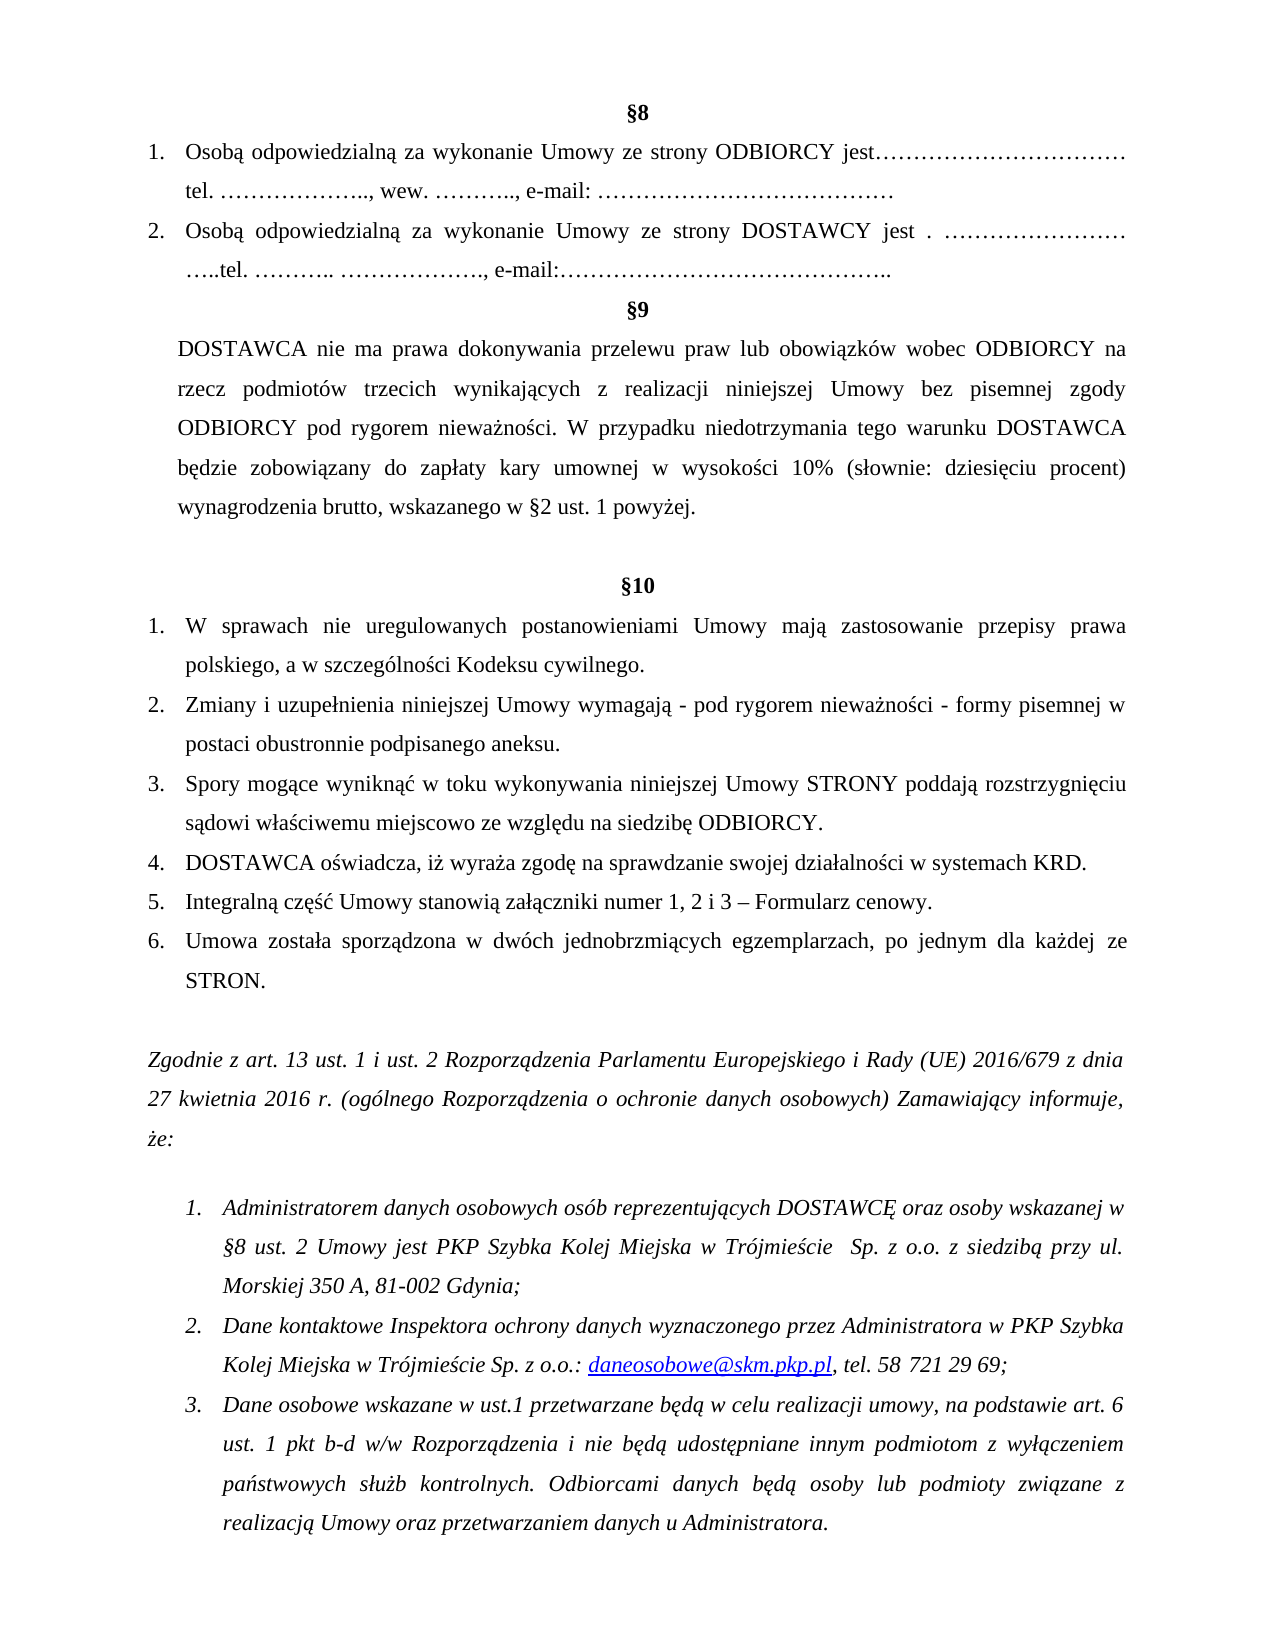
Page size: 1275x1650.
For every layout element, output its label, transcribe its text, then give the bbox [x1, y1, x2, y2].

list Integralną część Umowy stanowią załączniki numer 1, 2 i 3 – Formularz cenowy. [148, 888, 1127, 914]
list Dane kontaktowe Inspektora ochrony danych wyznaczonego przez Administratora w PKP Szybka Kolej Miejska w Trójmieście Sp. z o.o.: daneosobowe@skm.pkp.pl, tel. 58 721 29 69; [185, 1312, 1127, 1378]
list Dane osobowe wskazane w ust.1 przetwarzane będą w celu realizacji umowy, na podstawie art. 6 ust. 1 pkt b-d w/w Rozporządzenia i nie będą udostępniane innym podmiotom z wyłączeniem państwowych służb kontrolnych. Odbiorcami danych będą osoby lub podmioty związane z realizacją Umowy oraz przetwarzaniem danych u Administratora. [185, 1391, 1127, 1536]
text Zgodnie z art. 13 ust. 1 i ust. 2 Rozporządzenia Parlamentu Europejskiego i Rady (UE) 2016/679 z dnia 27 kwietnia 2016 r. (ogólnego Rozporządzenia o ochronie danych osobowych) Zamawiający informuje, że: [148, 1046, 1127, 1151]
text §9 [148, 296, 1127, 322]
list DOSTAWCA oświadcza, iż wyraża zgodę na sprawdzanie swojej działalności w systemach KRD. [148, 849, 1127, 875]
list Zmiany i uzupełnienia niniejszej Umowy wymagają - pod rygorem nieważności - formy pisemnej w postaci obustronnie podpisanego aneksu. [148, 691, 1127, 757]
list Spory mogące wyniknąć w toku wykonywania niniejszej Umowy STRONY poddają rozstrzygnięciu sądowi właściwemu miejscowo ze względu na siedzibę ODBIORCY. [148, 770, 1127, 836]
list Osobą odpowiedzialną za wykonanie Umowy ze strony DOSTAWCY jest . …………………… …..tel. ……….. ………………., e-mail:…………………………………….. [148, 217, 1127, 283]
text §8 [148, 98, 1127, 125]
list Umowa została sporządzona w dwóch jednobrzmiących egzemplarzach, po jednym dla każdej ze STRON. [148, 928, 1127, 993]
list W sprawach nie uregulowanych postanowieniami Umowy mają zastosowanie przepisy prawa polskiego, a w szczególności Kodeksu cywilnego. [148, 612, 1127, 678]
list Osobą odpowiedzialną za wykonanie Umowy ze strony ODBIORCY jest…………………………… tel. ……………….., wew. ……….., e-mail: ………………………………… [148, 138, 1127, 204]
text §10 [148, 572, 1127, 599]
list Administratorem danych osobowych osób reprezentujących DOSTAWCĘ oraz osoby wskazanej w §8 ust. 2 Umowy jest PKP Szybka Kolej Miejska w Trójmieście Sp. z o.o. z siedzibą przy ul. Morskiej , 81-002 Gdynia; [185, 1194, 1127, 1299]
text DOSTAWCA nie ma prawa dokonywania przelewu praw lub obowiązków wobec ODBIORCY na rzecz podmiotów trzecich wynikających z realizacji niniejszej Umowy bez pisemnej zgody ODBIORCY pod rygorem nieważności. W przypadku niedotrzymania tego warunku DOSTAWCA będzie zobowiązany do zapłaty kary umownej w wysokości 10% (słownie: dziesięciu procent) wynagrodzenia brutto, wskazanego w §2 ust. 1 powyżej. [177, 335, 1127, 520]
